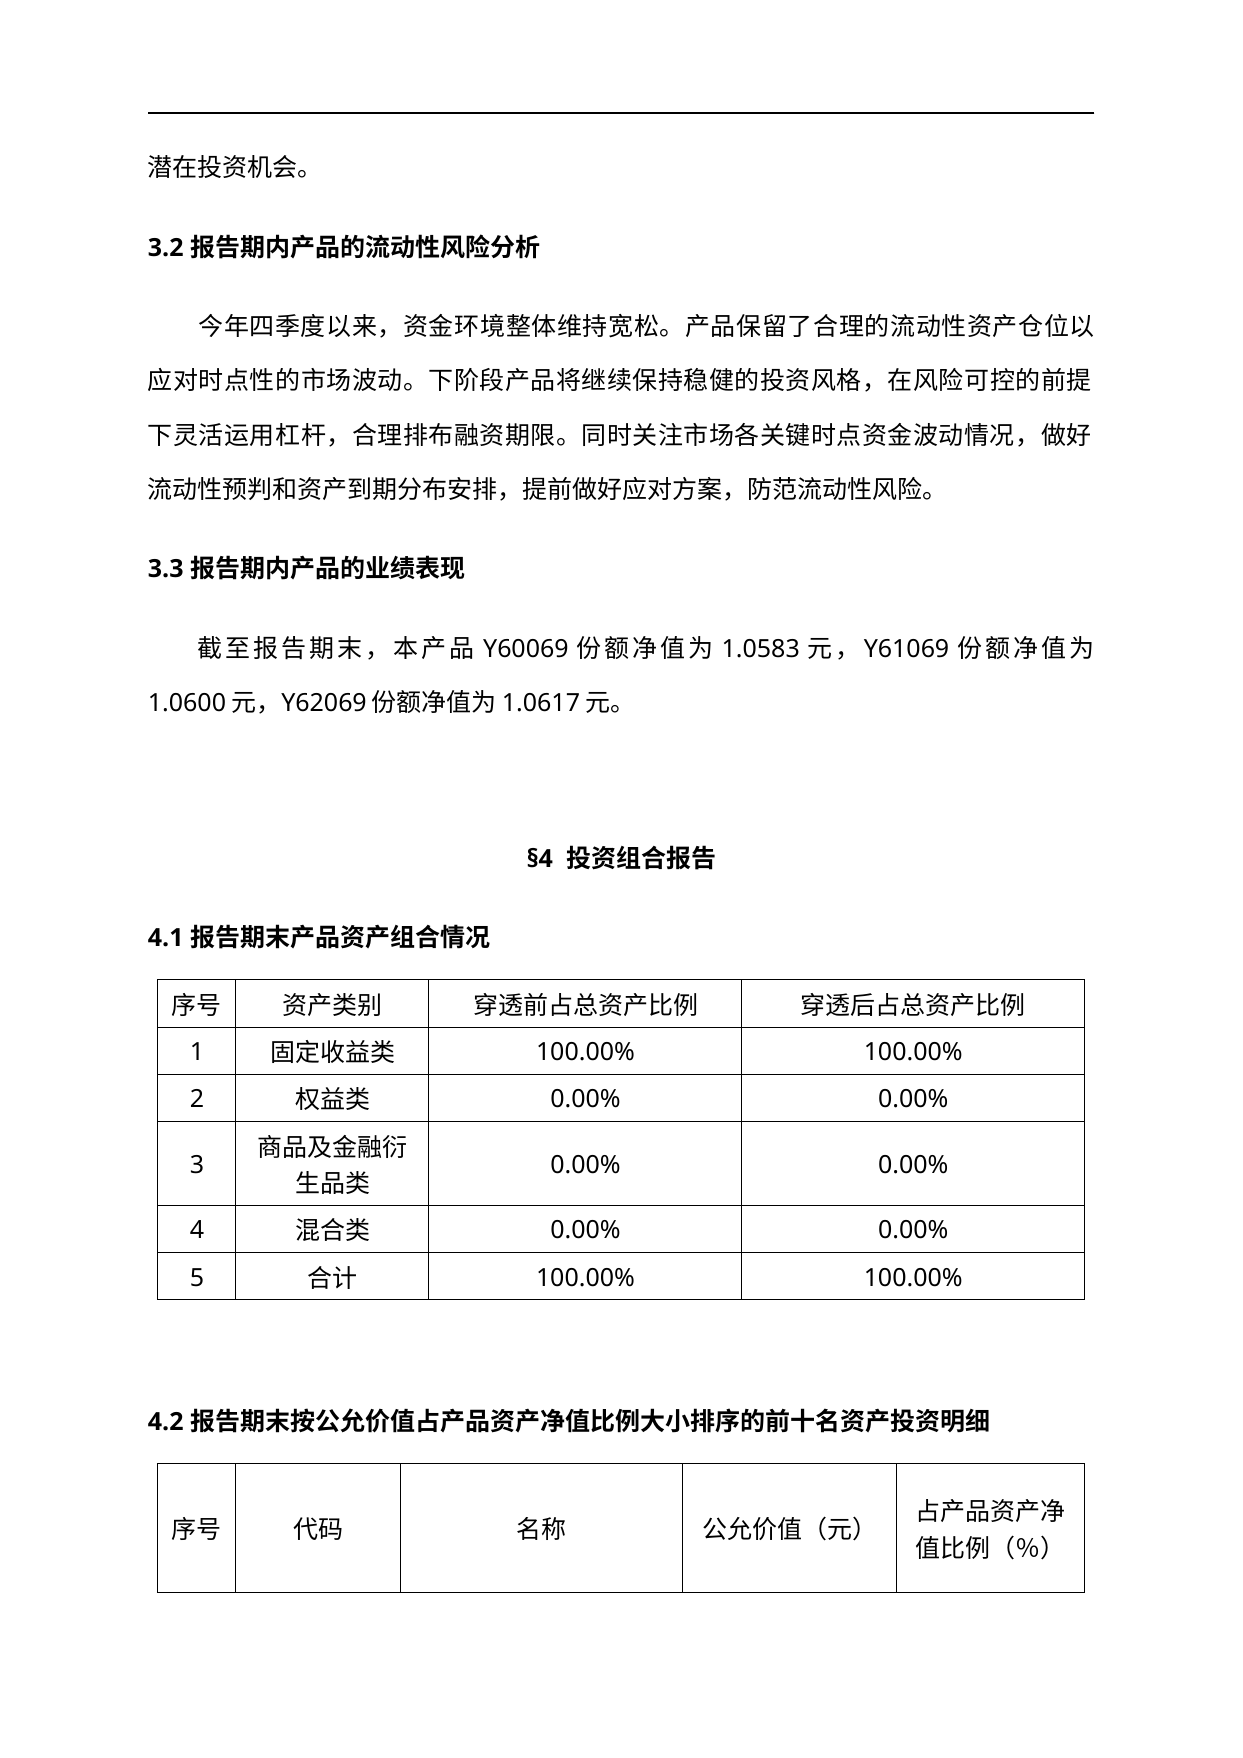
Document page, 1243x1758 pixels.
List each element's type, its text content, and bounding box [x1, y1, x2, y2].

table_header 占产品资产净值比例（％） [897, 1464, 1084, 1592]
table_header 名称 [401, 1464, 682, 1592]
table_cell 合计 [236, 1253, 428, 1299]
text 3.2 报告期内产品的流动性风险分析 [148, 227, 1094, 263]
table_header 公允价值（元） [683, 1464, 896, 1592]
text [148, 148, 1094, 184]
table_cell 100.00% [429, 1253, 741, 1299]
text 截至报告期末，本产品Y60069份额净值为1.0583元，Y61069份额净值为1.0600元，Y62069份额净值为1.0617元。 [148, 628, 1094, 719]
table_header 资产类别 [236, 980, 428, 1027]
table_cell 100.00% [429, 1028, 741, 1074]
table_cell 100.00% [742, 1028, 1084, 1074]
table_cell 1 [158, 1028, 235, 1074]
table_header 代码 [236, 1464, 400, 1592]
table_cell 0.00% [742, 1206, 1084, 1252]
table_cell 0.00% [429, 1122, 741, 1205]
table_cell 商品及金融衍生品类 [236, 1122, 428, 1205]
table_header 序号 [158, 1464, 235, 1592]
table_cell 固定收益类 [236, 1028, 428, 1074]
text 今年四季度以来，资金环境整体维持宽松。产品保留了合理的流动性资产仓位以应对时点性的市场波动。下阶段产品将继续保持稳健的投资风格，在风险可控的前提下灵活运用杠杆，合理排布融资期限。同时关注市场各关键时点资金波动情况，做好流动性预判和资产到期分布安排，提前做好应对方案，防范流动性风险。 [148, 306, 1094, 506]
table_cell 0.00% [742, 1122, 1084, 1205]
text 4.1 报告期末产品资产组合情况 [148, 917, 1094, 954]
table_header 序号 [158, 980, 235, 1027]
text 4.2 报告期末按公允价值占产品资产净值比例大小排序的前十名资产投资明细 [148, 1401, 1094, 1438]
text 3.3 报告期内产品的业绩表现 [148, 549, 1094, 585]
table_cell 3 [158, 1122, 235, 1205]
table_cell 4 [158, 1206, 235, 1252]
table_cell 0.00% [429, 1206, 741, 1252]
table_cell 混合类 [236, 1206, 428, 1252]
table_cell 5 [158, 1253, 235, 1299]
table_cell 权益类 [236, 1075, 428, 1121]
table_cell 2 [158, 1075, 235, 1121]
table_header 穿透前占总资产比例 [429, 980, 741, 1027]
table_header 穿透后占总资产比例 [742, 980, 1084, 1027]
text §4 投资组合报告 [148, 838, 1094, 874]
table_cell 0.00% [742, 1075, 1084, 1121]
table_cell 0.00% [429, 1075, 741, 1121]
table_cell 100.00% [742, 1253, 1084, 1299]
